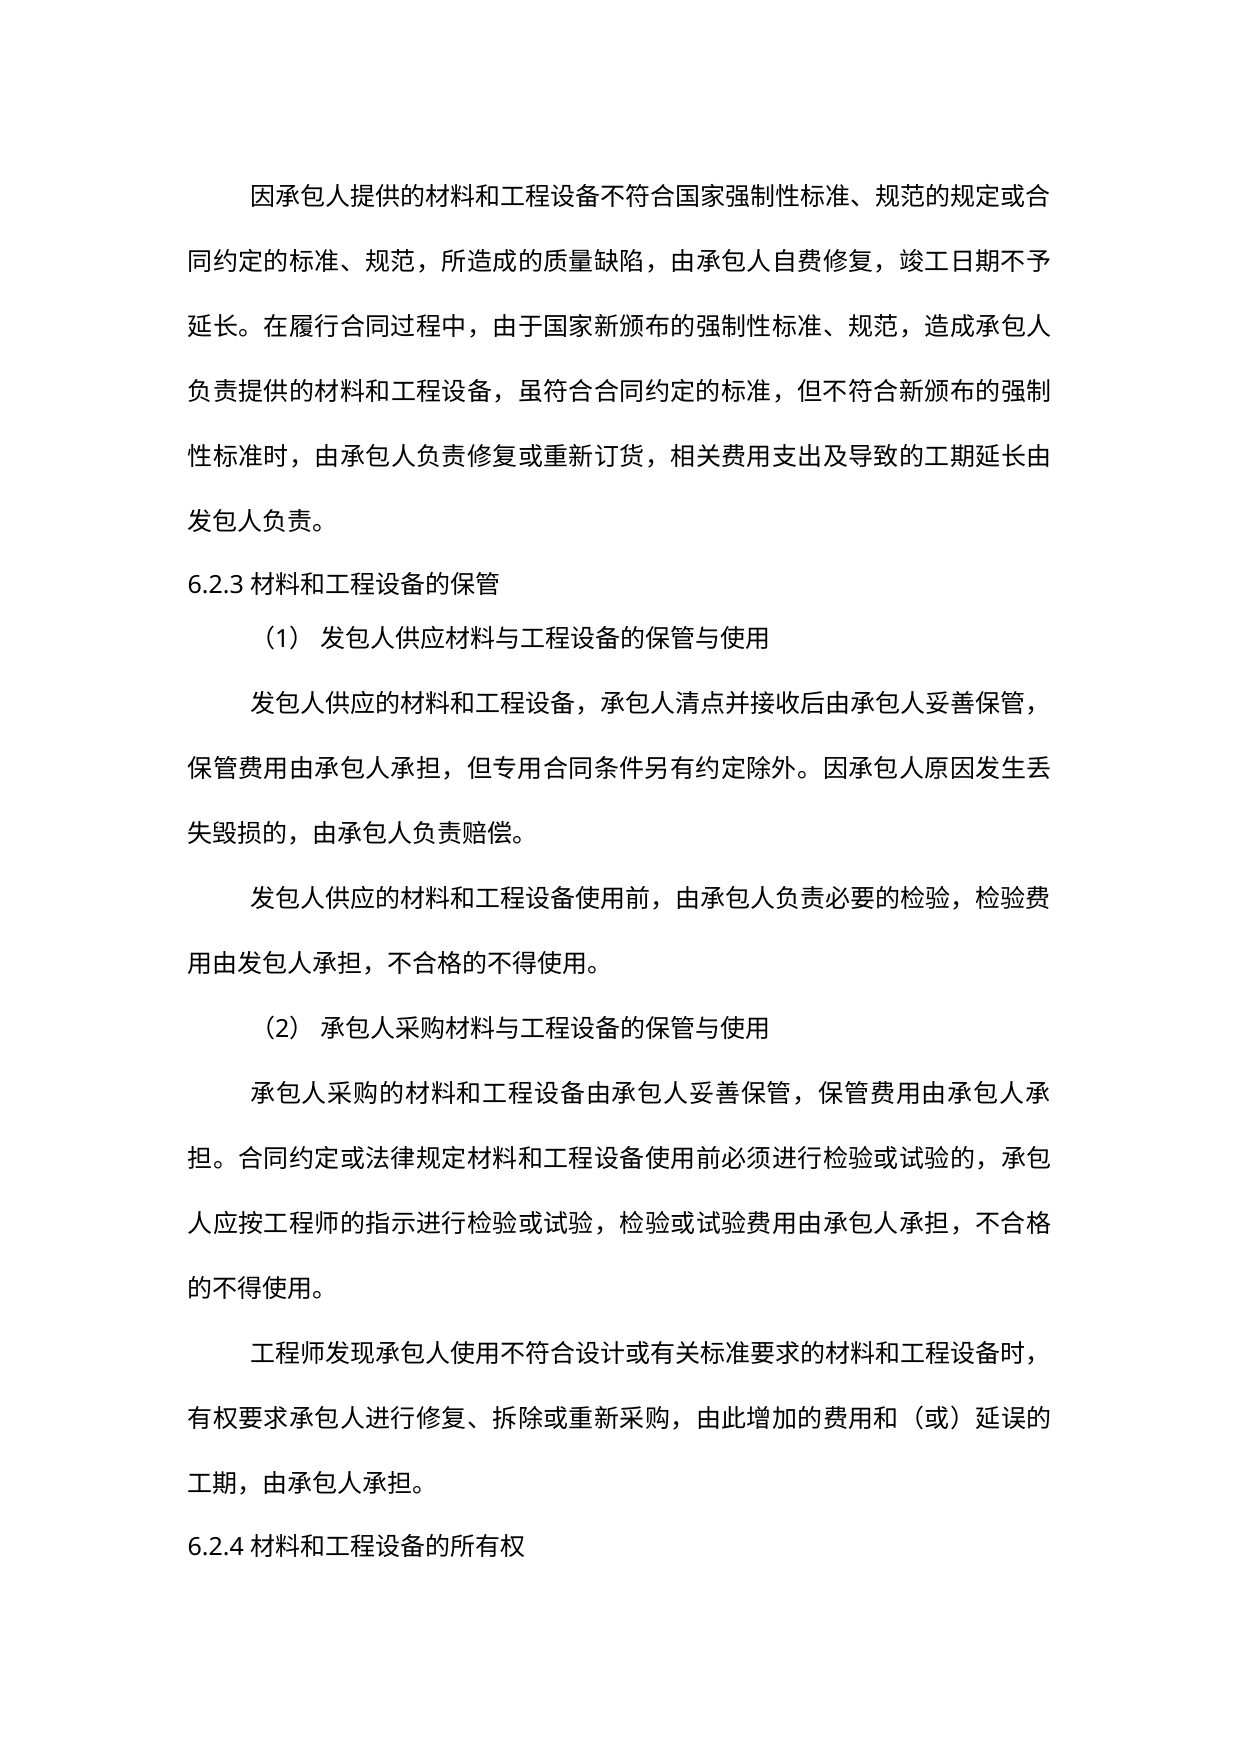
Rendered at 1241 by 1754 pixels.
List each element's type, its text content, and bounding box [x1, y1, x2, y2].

text （2） 承包人采购材料与工程设备的保管与使用 [187, 994, 1053, 1059]
text （1） 发包人供应材料与工程设备的保管与使用 [187, 604, 1053, 669]
text 工程师发现承包人使用不符合设计或有关标准要求的材料和工程设备时，有权要求承包人进行修复、拆除或重新采购，由此增加的费用和（或）延误的工期，由承包人承担。 [187, 1319, 1053, 1514]
text 发包人供应的材料和工程设备使用前，由承包人负责必要的检验，检验费用由发包人承担，不合格的不得使用。 [187, 864, 1053, 994]
text 承包人采购的材料和工程设备由承包人妥善保管，保管费用由承包人承担。合同约定或法律规定材料和工程设备使用前必须进行检验或试验的，承包人应按工程师的指示进行检验或试验，检验或试验费用由承包人承担，不合格的不得使用。 [187, 1059, 1053, 1319]
text 因承包人提供的材料和工程设备不符合国家强制性标准、规范的规定或合同约定的标准、规范，所造成的质量缺陷，由承包人自费修复，竣工日期不予延长。在履行合同过程中，由于国家新颁布的强制性标准、规范，造成承包人负责提供的材料和工程设备，虽符合合同约定的标准，但不符合新颁布的强制性标准时，由承包人负责修复或重新订货，相关费用支出及导致的工期延长由发包人负责。 [187, 162, 1053, 552]
text 发包人供应的材料和工程设备，承包人清点并接收后由承包人妥善保管，保管费用由承包人承担，但专用合同条件另有约定除外。因承包人原因发生丢失毁损的，由承包人负责赔偿。 [187, 669, 1053, 864]
list 6.2.3 材料和工程设备的保管 [187, 552, 1053, 604]
list 6.2.4 材料和工程设备的所有权 [187, 1514, 1053, 1566]
